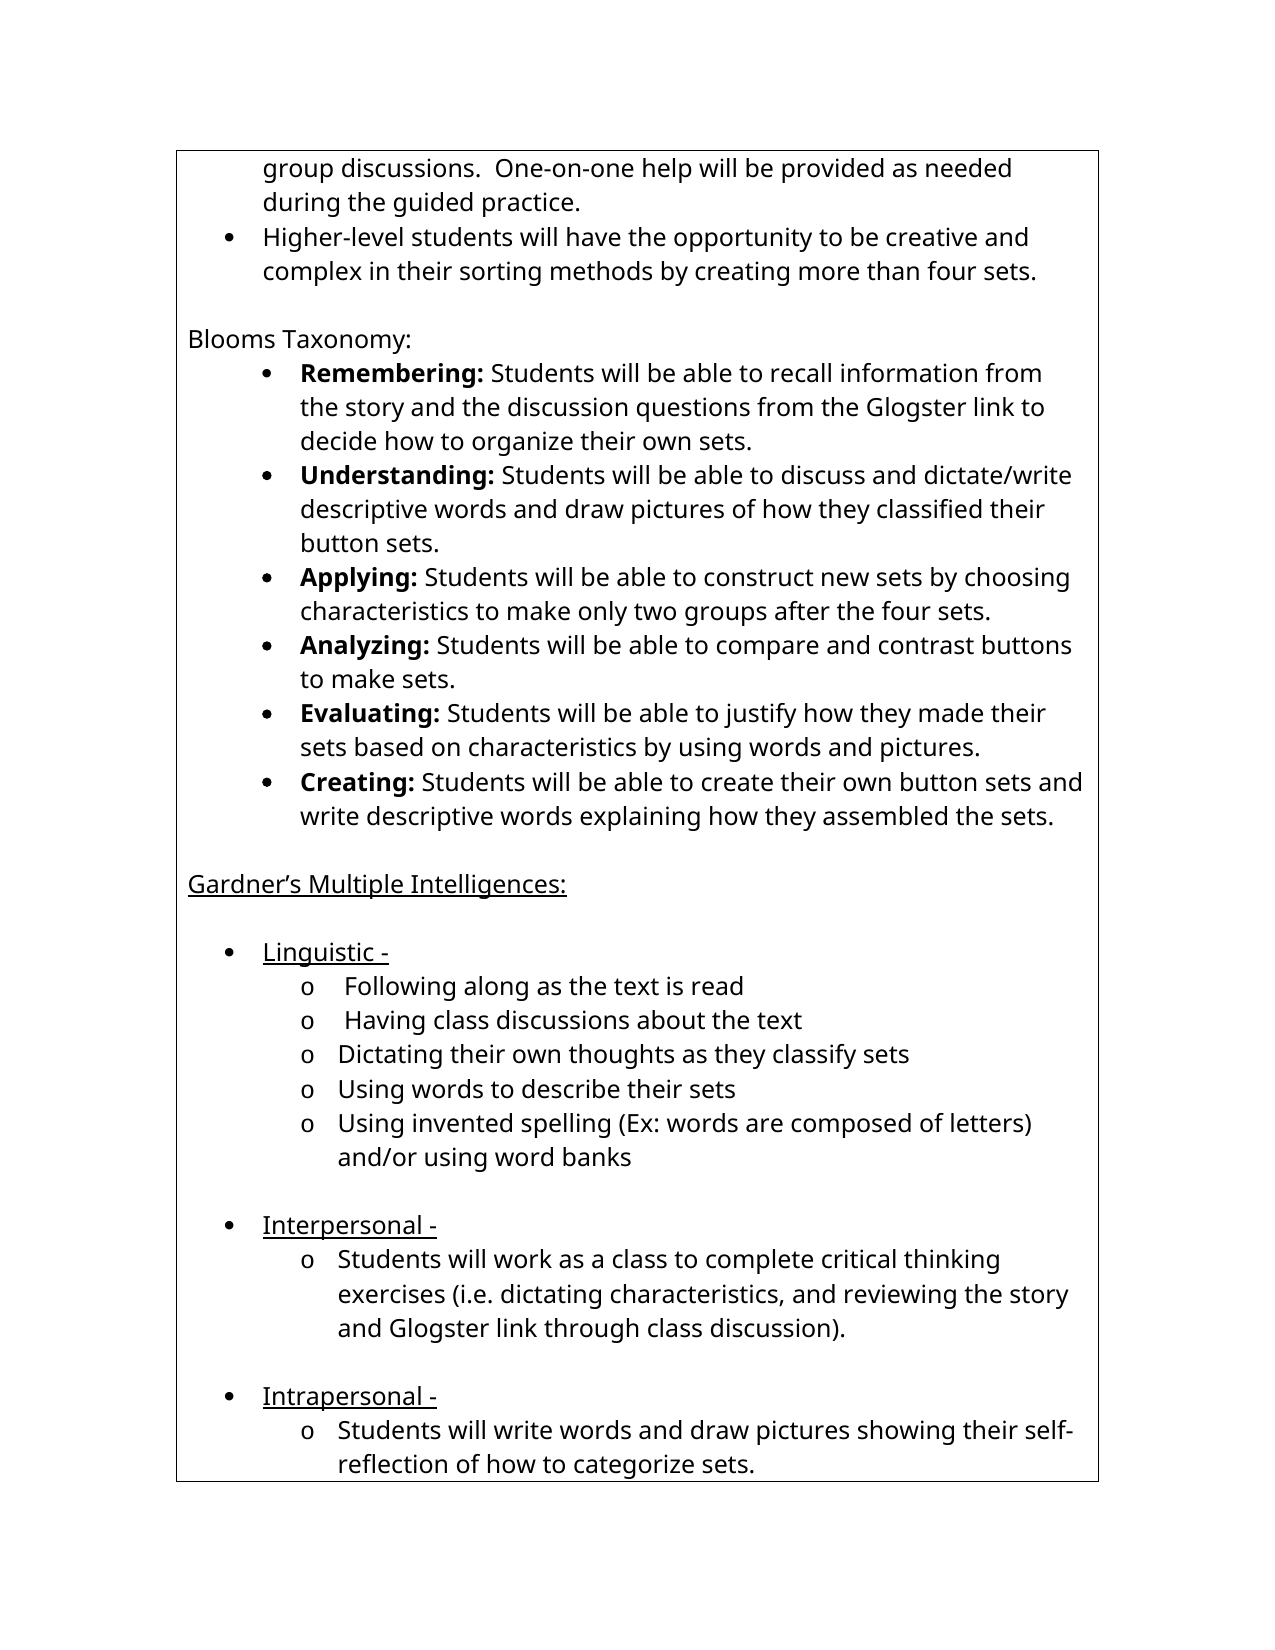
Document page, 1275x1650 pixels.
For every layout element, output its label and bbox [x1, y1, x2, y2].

table_header [177, 151, 1098, 1481]
